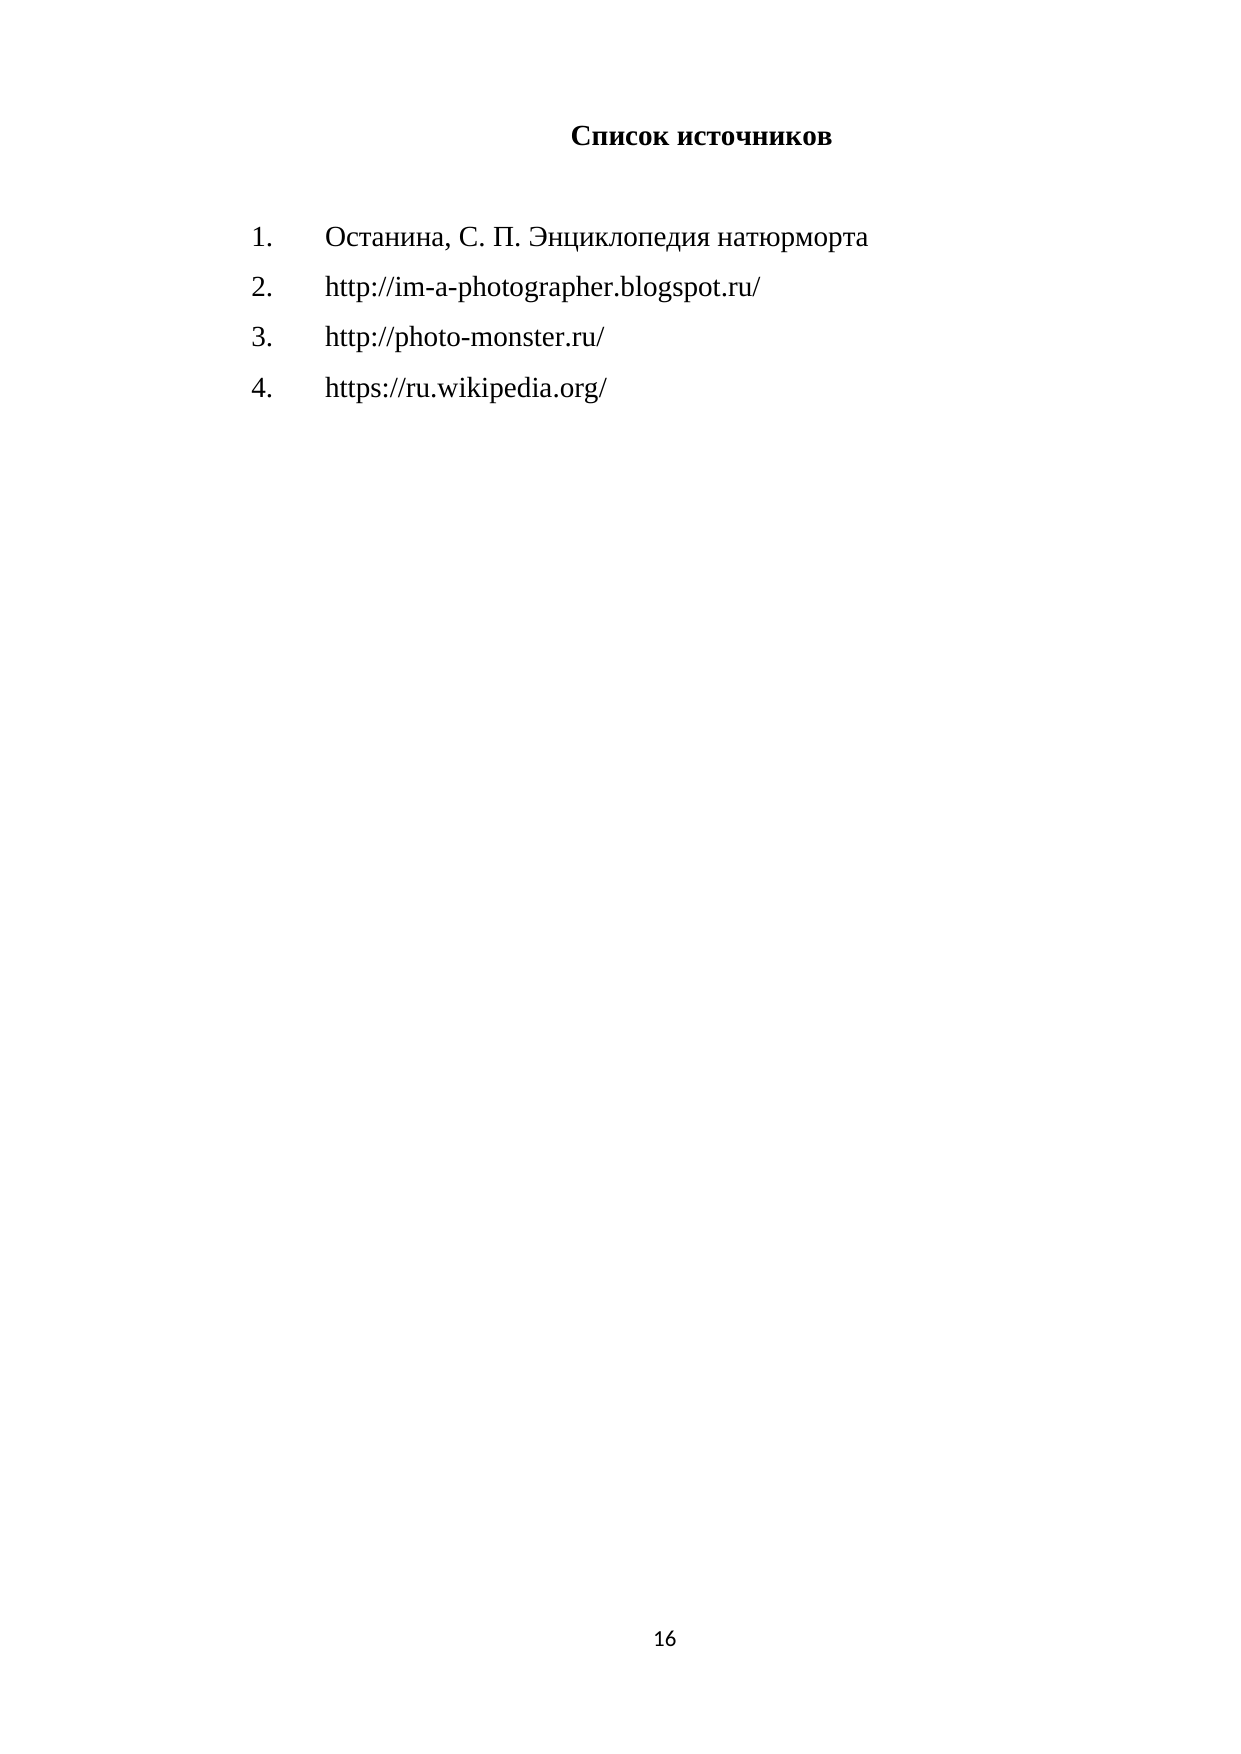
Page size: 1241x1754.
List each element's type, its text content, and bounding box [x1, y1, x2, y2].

list https://ru.wikipedia.org/ [177, 370, 1152, 403]
text Список источников [177, 118, 1152, 152]
list http://im-a-photographer.blogspot.ru/ [177, 269, 1152, 303]
list http://photo-monster.ru/ [177, 319, 1152, 353]
list Останина, С. П. Энциклопедия натюрморта [177, 219, 1152, 252]
